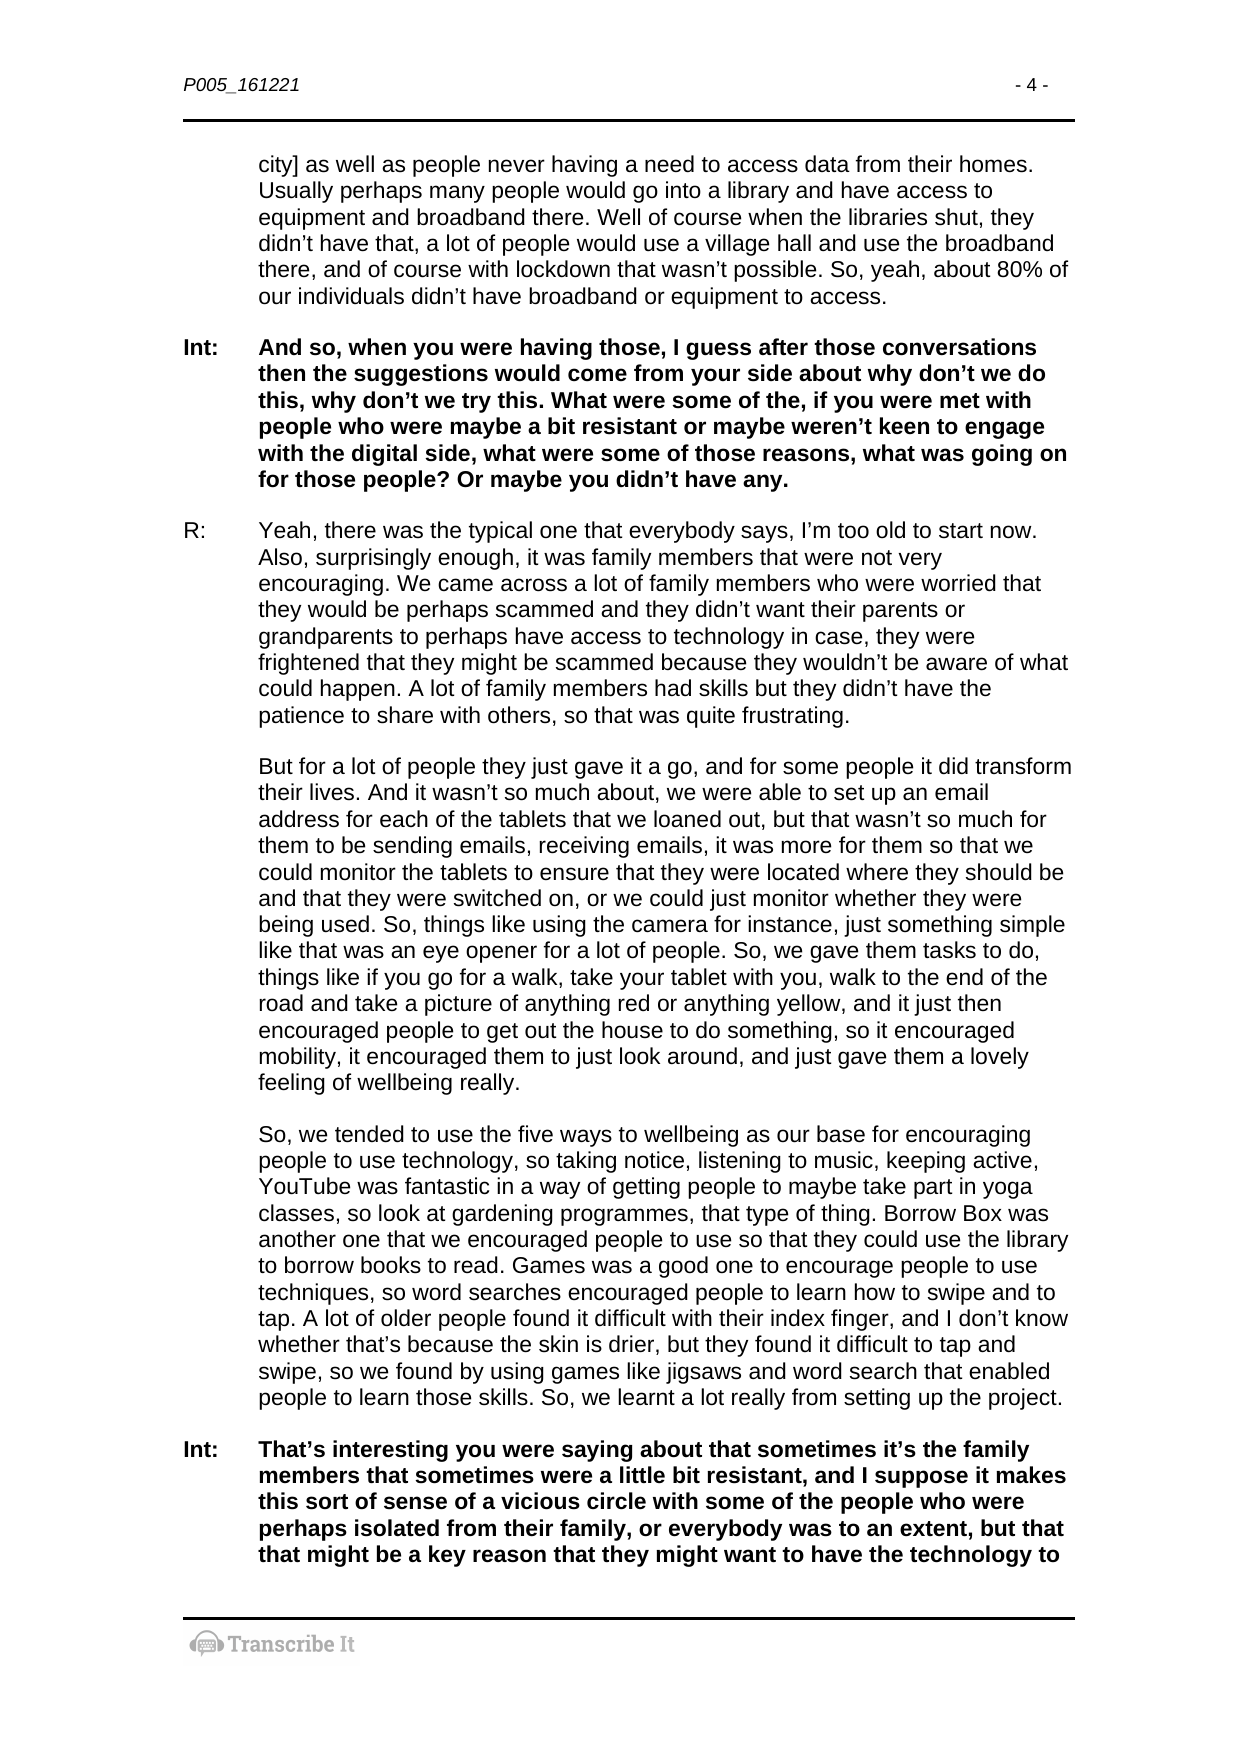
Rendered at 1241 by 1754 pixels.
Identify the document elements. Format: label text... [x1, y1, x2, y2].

text But for a lot of people they just gave it a go, and for some people it did transform their lives. And it wasn’t so much about, we were able to set up an email address for each of the tablets that we loaned out, but that wasn’t so much for them to be sending emails, receiving emails, it was more for them so that we could monitor the tablets to ensure that they were located where they should be and that they were switched on, or we could just monitor whether they were being used. So, things like using the camera for instance, just something simple like that was an eye opener for a lot of people. So, we gave them tasks to do, things like if you go for a walk, take your tablet with you, walk to the end of the road and take a picture of anything red or anything yellow, and it just then encouraged people to get out the house to do something, so it encouraged mobility, it encouraged them to just look around, and just gave them a lovely feeling of wellbeing really. [183, 753, 1075, 1096]
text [183, 1436, 1075, 1567]
text So, we tended to use the five ways to wellbeing as our base for encouraging people to use technology, so taking notice, listening to music, keeping active, YouTube was fantastic in a way of getting people to maybe take part in yoga classes, so look at gardening programmes, that type of thing. Borrow Box was another one that we encouraged people to use so that they could use the library to borrow books to read. Games was a good one to encourage people to use techniques, so word searches encouraged people to learn how to swipe and to tap. A lot of older people found it difficult with their index finger, and I don’t know whether that’s because the skin is drier, but they found it difficult to tap and swipe, so we found by using games like jigsaws and word search that enabled people to learn those skills. So, we learnt a lot really from setting up the project. [183, 1121, 1075, 1411]
text Int: And so, when you were having those, I guess after those conversations then the suggestions would come from your side about why don’t we do this, why don’t we try this. What were some of the, if you were met with people who were maybe a bit resistant or maybe weren’t keen to engage with the digital side, what were some of those reasons, what was going on for those people? Or maybe you didn’t have any. [183, 334, 1075, 492]
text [183, 151, 1075, 309]
text R: Yeah, there was the typical one that everybody says, I’m too old to start now. Also, surprisingly enough, it was family members that were not very encouraging. We came across a lot of family members who were worried that they would be perhaps scammed and they didn’t want their parents or grandparents to perhaps have access to technology in case, they were frightened that they might be scammed because they wouldn’t be aware of what could happen. A lot of family members had skills but they didn’t have the patience to share with others, so that was quite frustrating. [183, 517, 1075, 728]
